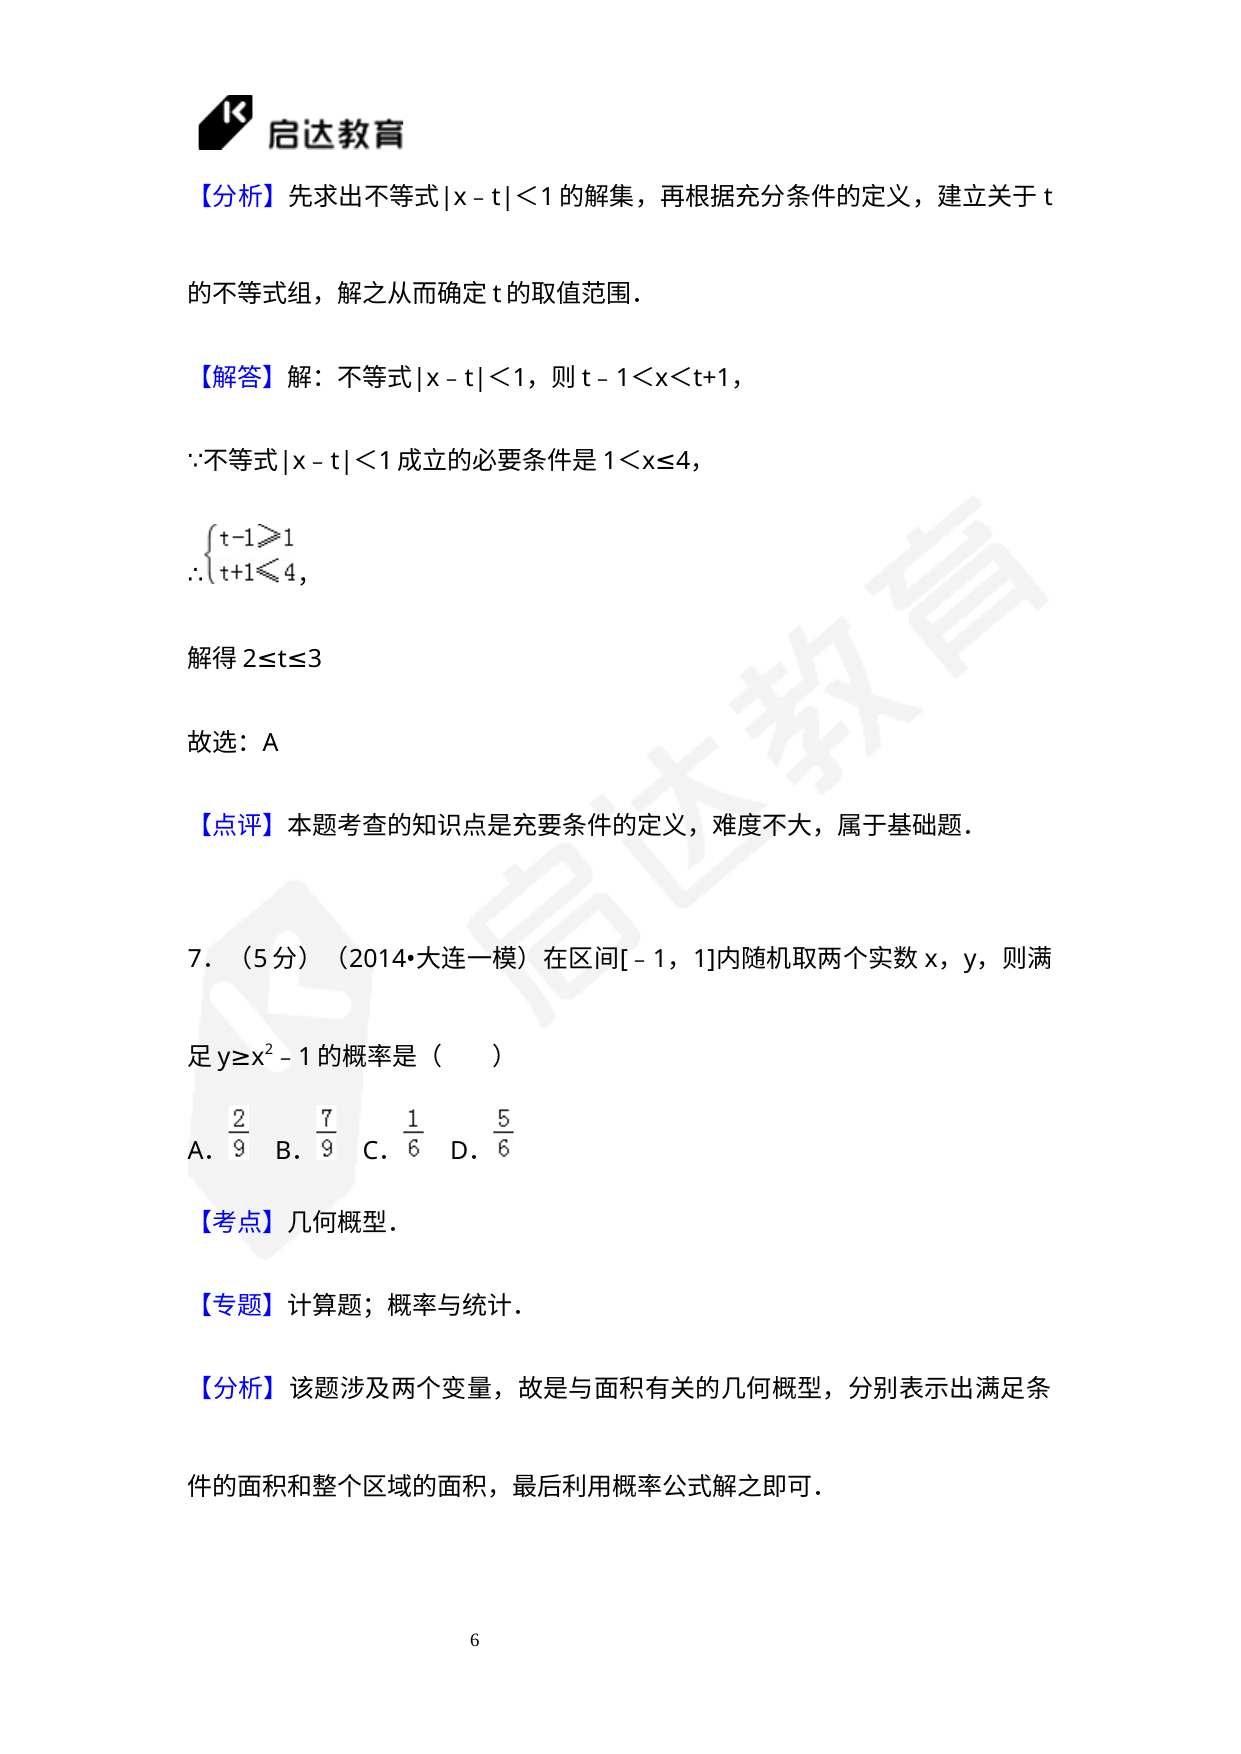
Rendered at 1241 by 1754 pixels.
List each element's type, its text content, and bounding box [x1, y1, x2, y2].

text ∵不等式|x﹣t|＜1成立的必要条件是1＜x≤4， [187, 426, 1053, 491]
text ∴， [187, 509, 1053, 606]
text 【分析】先求出不等式|x﹣t|＜1的解集，再根据充分条件的定义，建立关于t的不等式组，解之从而确定t的取值范围． [187, 162, 1053, 324]
text 解得2≤t≤3 [187, 624, 1053, 689]
picture [228, 1105, 249, 1160]
text 【点评】本题考查的知识点是充要条件的定义，难度不大，属于基础题． [187, 791, 1053, 856]
text 【解答】解：不等式|x﹣t|＜1，则t﹣1＜x＜t+1， [187, 343, 1053, 408]
text 【专题】计算题；概率与统计． [187, 1271, 1053, 1336]
text 故选：A [187, 708, 1053, 773]
text A． B． C． D． [187, 1105, 1053, 1170]
picture [316, 1105, 337, 1160]
picture [493, 1105, 514, 1160]
picture [403, 1105, 424, 1160]
picture [203, 524, 298, 584]
text 7．（5分）（2014•大连一模）在区间[﹣1，1]内随机取两个实数x，y，则满足y≥x2﹣1的概率是（ ） [187, 924, 1053, 1087]
text 【考点】几何概型．菁优网版权所有 [187, 1188, 1053, 1253]
picture [198, 95, 404, 150]
text 【分析】该题涉及两个变量，故是与面积有关的几何概型，分别表示出满足条件的面积和整个区域的面积，最后利用概率公式解之即可． [187, 1354, 1053, 1517]
